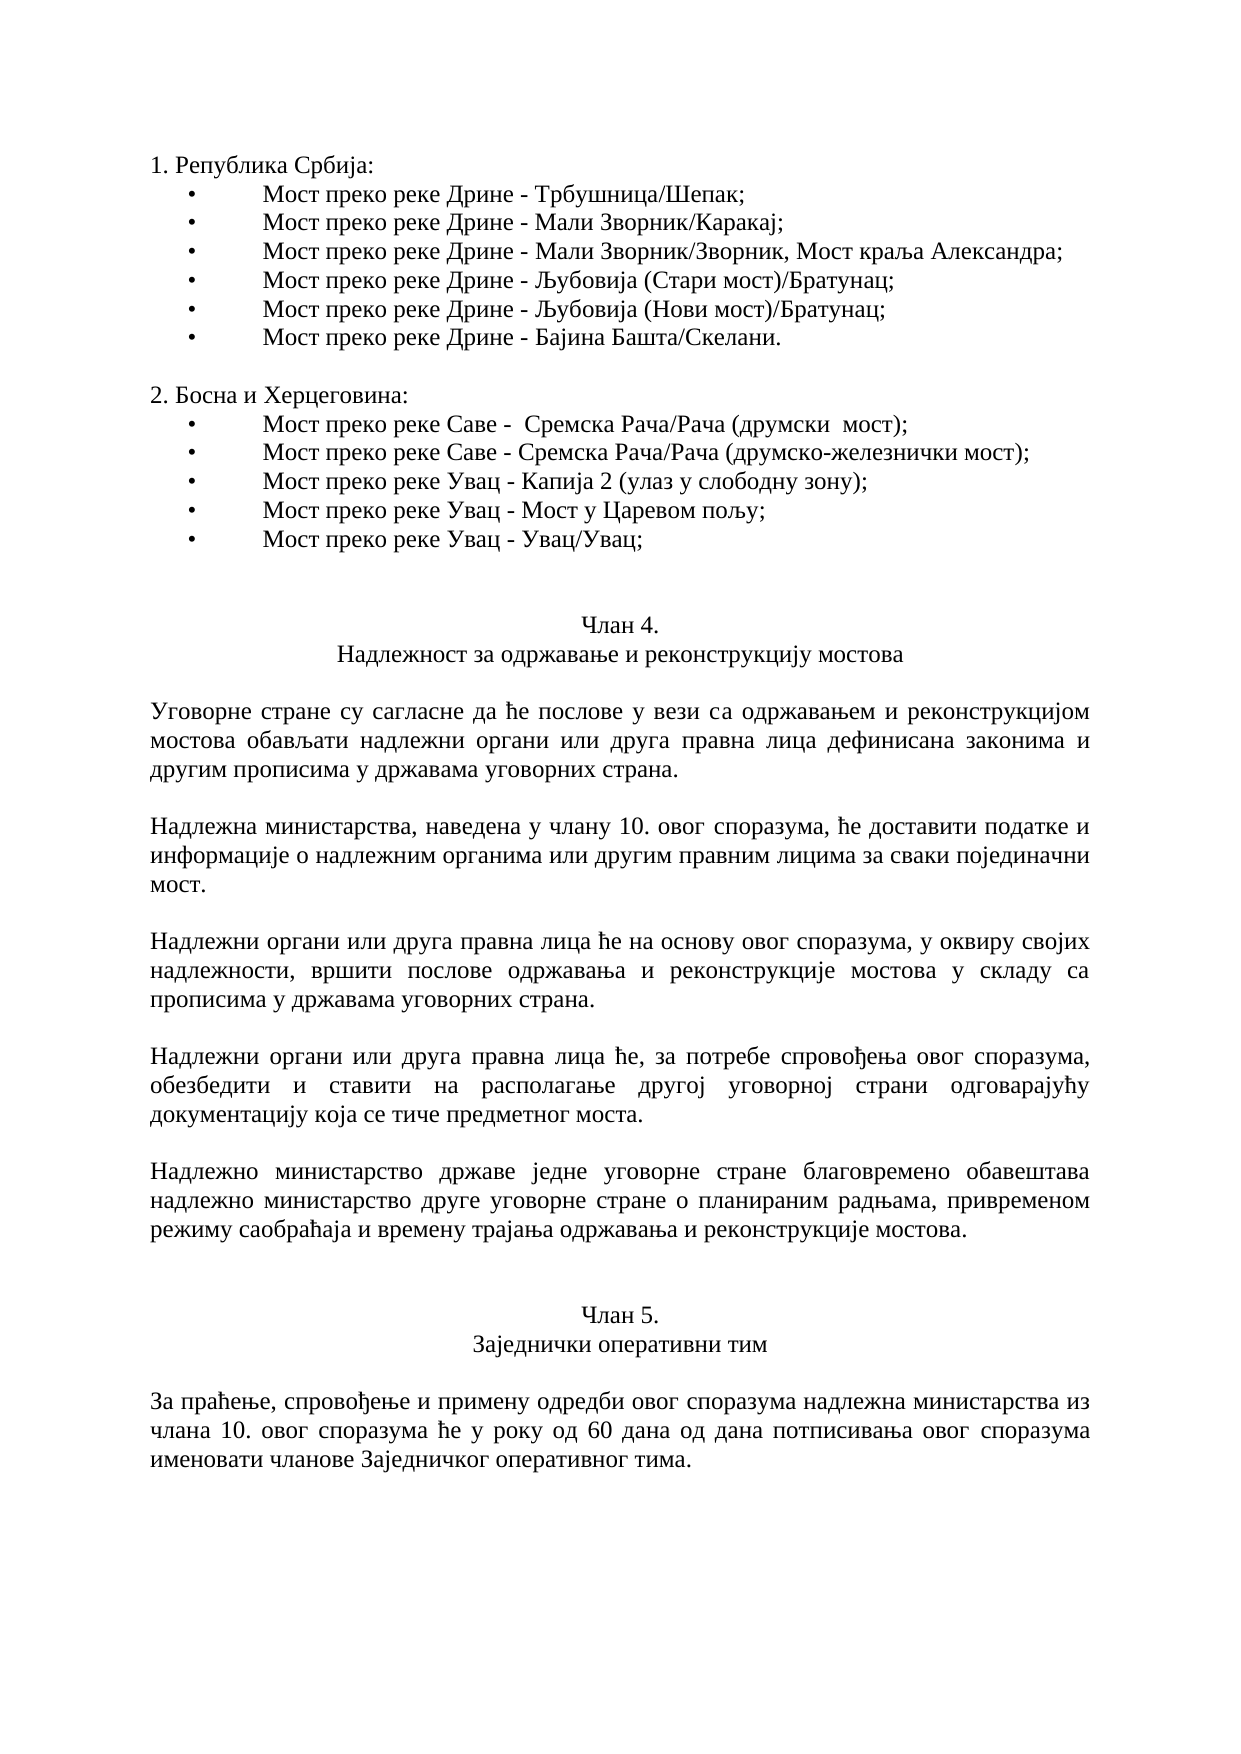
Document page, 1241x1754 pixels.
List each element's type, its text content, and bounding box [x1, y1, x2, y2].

text Члан 4. [150, 610, 1090, 639]
text 1. Република Србија: [150, 150, 1090, 179]
list Мост преко реке Дрине - Љубовија (Стари мост)/Братунац; [187, 265, 1090, 294]
list Мост преко реке Дрине - Мали Зворник/Каракај; [187, 207, 1090, 236]
text Надлежни органи или друга правна лица ће на основу овог споразума, у оквиру својих надлежности, вршити послове одржавања и реконструкције мостова у складу са прописима у државама уговорних страна. [150, 926, 1090, 1012]
list Мост преко реке Дрине - Мали Зворник/Зворник, Мост краља Александра; [187, 236, 1090, 265]
list Мост преко реке Увац - Увац/Увац; [187, 524, 1090, 552]
text Члан 5. [150, 1300, 1090, 1329]
list Мост преко реке Саве - Сремска Рача/Рача (друмско-железнички мост); [187, 437, 1090, 466]
text Уговорне стране су сагласне да ће послове у вези са одржавањем и реконструкцијом мостова обављати надлежни органи или друга правна лица дефинисана законима и другим прописима у државама уговорних страна. [150, 696, 1090, 782]
list Мост преко реке Саве - Сремска Рача/Рача (друмски мост); [187, 409, 1090, 437]
list Мост преко реке Дрине - Љубовија (Нови мост)/Братунац; [187, 294, 1090, 322]
list Мост преко реке Увац - Капија 2 (улаз у слободну зону); [187, 466, 1090, 495]
list Мост преко реке Увац - Мост у Царевом пољу; [187, 495, 1090, 524]
text За праћење, спровођење и примену одредби овог споразума надлежна министарства из члана 10. овог споразума ће у року од 60 дана од дана потписивања овог споразума именовати чланове Заједничког оперативног тима. [150, 1386, 1090, 1472]
list Мост преко реке Дрине - Бајина Башта/Скелани. [187, 322, 1090, 351]
text 2. Босна и Херцеговина: [150, 380, 1090, 409]
list Мост преко реке Дрине - Трбушница/Шепак; [187, 179, 1090, 207]
text Заједнички оперативни тим [150, 1329, 1090, 1357]
text Надлежна министарства, наведена у члану 10. овог споразума, ће доставити податке и информације о надлежним органима или другим правним лицима за сваки појединачни мост. [150, 811, 1090, 897]
text Надлежност за одржавање и реконструкцију мостова [150, 639, 1090, 667]
text Надлежно министарство државе једне уговорне стране благовремено обавештава надлежно министарство друге уговорне стране о планираним радњама, привременом режиму саобраћаја и времену трајања одржавања и реконструкције мостова. [150, 1156, 1090, 1242]
text Надлежни органи или друга правна лица ће, за потребе спровођења овог споразума, обезбедити и ставити на располагање другој уговорној страни одговарајућу документацију која се тиче предметног моста. [150, 1041, 1090, 1127]
